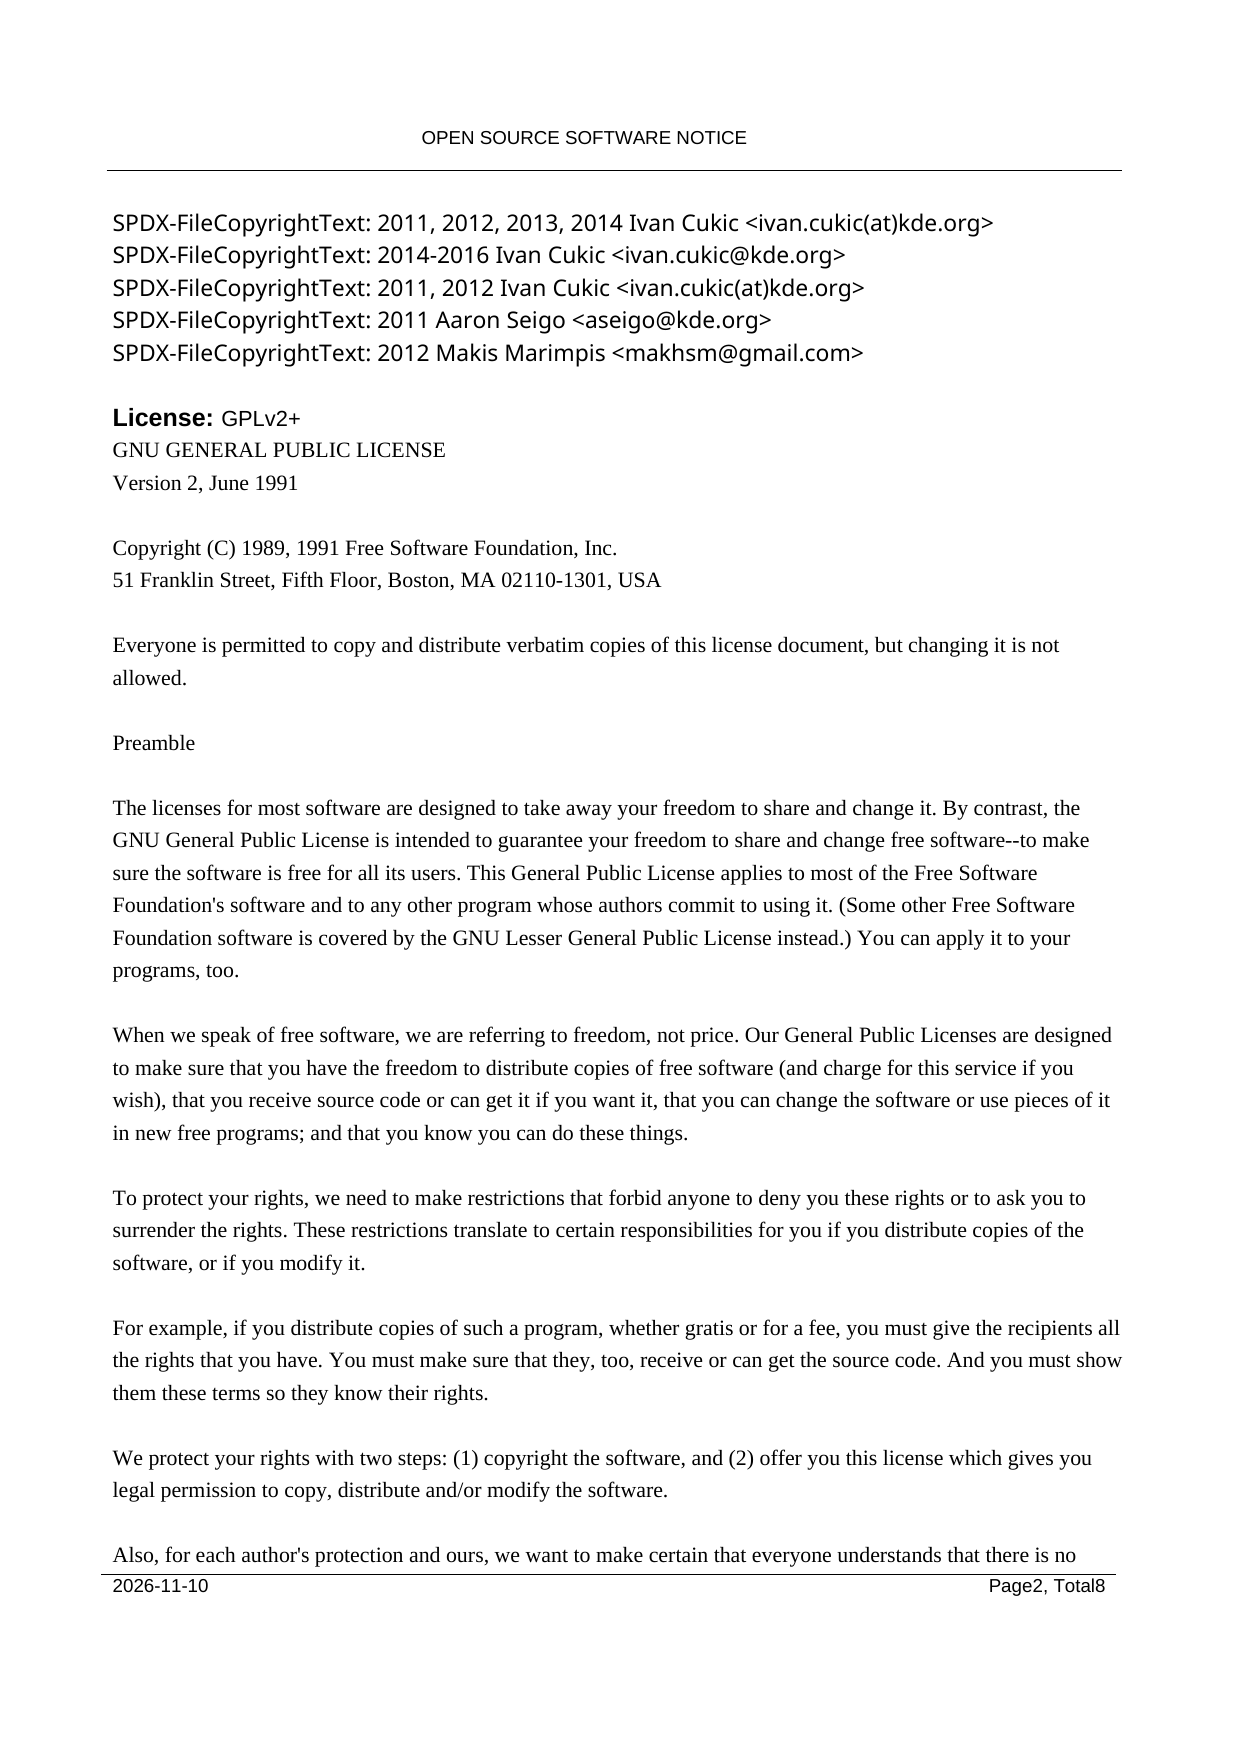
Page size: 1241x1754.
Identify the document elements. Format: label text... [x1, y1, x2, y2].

text License: GPLv2+ [112, 401, 1128, 434]
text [112, 206, 1128, 401]
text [112, 434, 1128, 1571]
